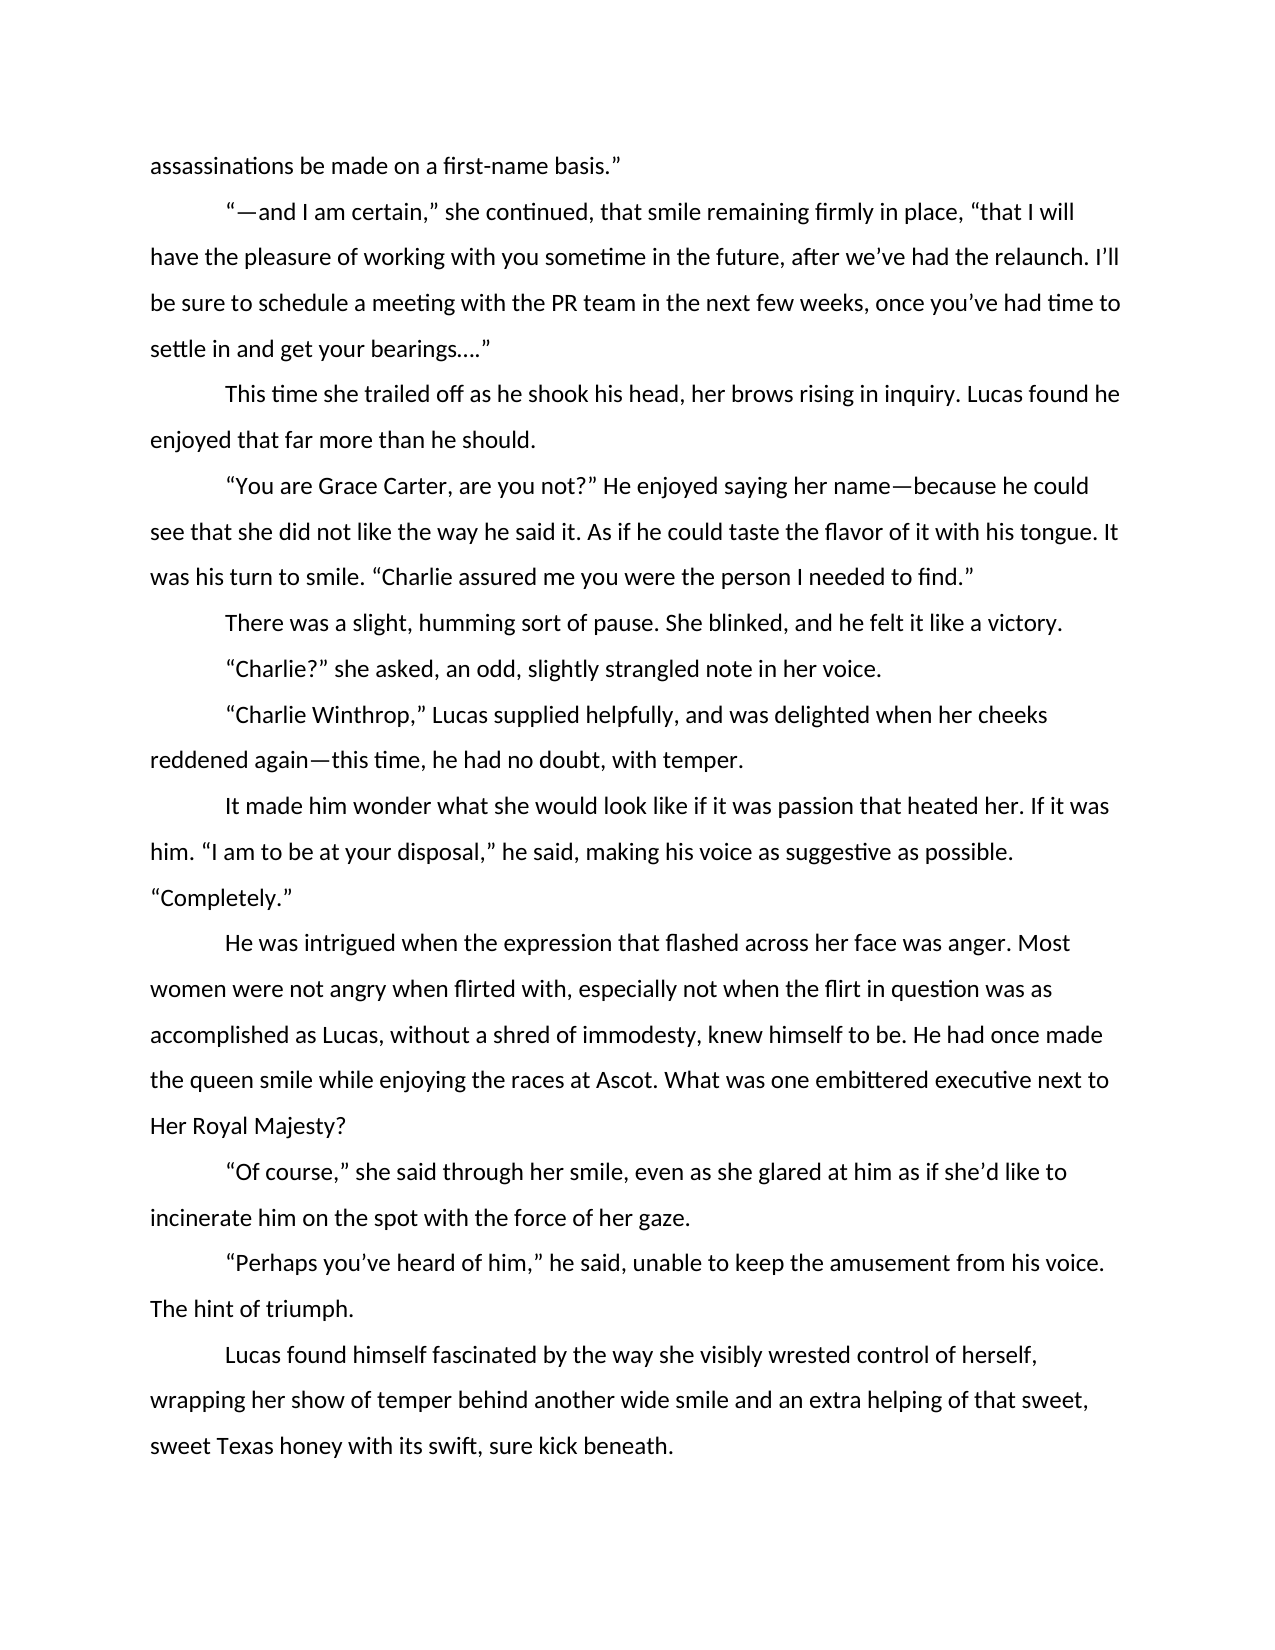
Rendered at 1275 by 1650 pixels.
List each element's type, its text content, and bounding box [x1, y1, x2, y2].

text “Charlie?” she asked, an odd, slightly strangled note in her voice. [150, 653, 1125, 683]
text This time she trailed off as he shook his head, her brows rising in inquiry. Lucas found he enjoyed that far more than he should. [150, 379, 1125, 455]
text He was intrigued when the expression that flashed across her face was anger. Most women were not angry when flirted with, especially not when the flirt in question was as accomplished as Lucas, without a shred of immodesty, knew himself to be. He had once made the queen smile while enjoying the races at Ascot. What was one embittered executive next to Her Royal Majesty? [150, 927, 1125, 1141]
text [150, 150, 1125, 181]
text “—and I am certain,” she continued, that smile remaining firmly in place, “that I will have the pleasure of working with you sometime in the future, after we’ve had the relaunch. I’ll be sure to schedule a meeting with the PR team in the next few weeks, once you’ve had time to settle in and get your bearings….” [150, 196, 1125, 363]
text Lucas found himself fascinated by the way she visibly wrested control of herself, wrapping her show of temper behind another wide smile and an extra helping of that sweet, sweet Texas honey with its swift, sure kick beneath. [150, 1339, 1125, 1461]
text “Charlie Winthrop,” Lucas supplied helpfully, and was delighted when her cheeks reddened again—this time, he had no doubt, with temper. [150, 699, 1125, 775]
text “Of course,” she said through her smile, even as she glared at him as if she’d like to incinerate him on the spot with the force of her gaze. [150, 1156, 1125, 1232]
text There was a slight, humming sort of pause. She blinked, and he felt it like a victory. [150, 607, 1125, 638]
text “Perhaps you’ve heard of him,” he said, unable to keep the amusement from his voice. The hint of triumph. [150, 1247, 1125, 1324]
text It made him wonder what she would look like if it was passion that heated her. If it was him. “I am to be at your disposal,” he said, making his voice as suggestive as possible. “Completely.” [150, 790, 1125, 912]
text “You are Grace Carter, are you not?” He enjoyed saying her name—because he could see that she did not like the way he said it. As if he could taste the flavor of it with his tongue. It was his turn to smile. “Charlie assured me you were the person I needed to find.” [150, 470, 1125, 592]
